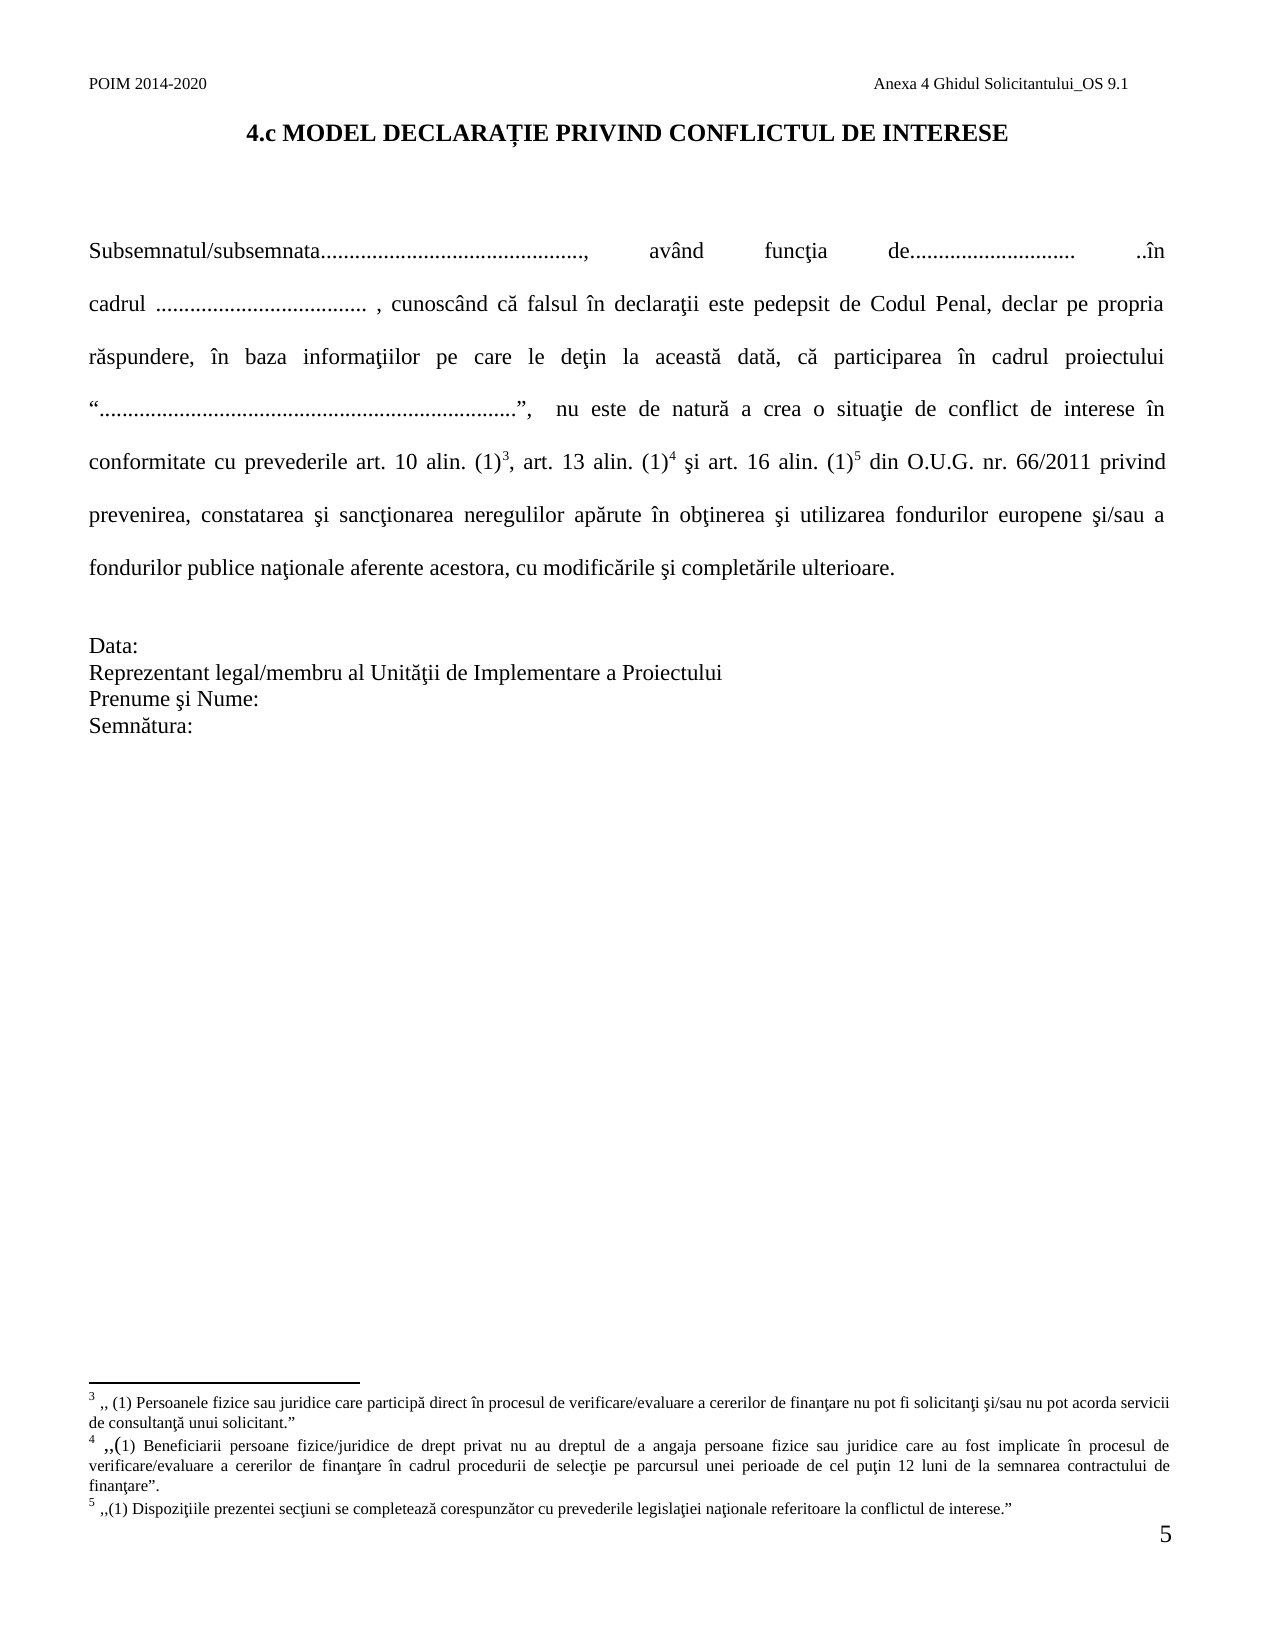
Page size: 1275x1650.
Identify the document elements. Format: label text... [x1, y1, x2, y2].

text Data: [89, 633, 1167, 659]
text Reprezentant legal/membru al Unităţii de Implementare a Proiectului [89, 659, 1167, 685]
text 4.c MODEL DECLARAȚIE PRIVIND CONFLICTUL DE INTERESE [89, 118, 1167, 147]
text Prenume şi Nume: [89, 685, 1167, 712]
text Semnătura: [89, 712, 1167, 738]
text Subsemnatul/subsemnata.............................................., având funcţia de............................. ..în cadrul ..................................... , cunoscând că falsul în declaraţii este pedepsit de Codul Penal, declar pe propria răspundere, în baza informaţiilor pe care le deţin la această dată, că participarea în cadrul proiectului “.........................................................................”, nu este de natură a crea o situaţie de conflict de interese în conformitate cu prevederile art. 10 alin. (1), art. 13 alin. (1) şi art. 16 alin. (1) din O.U.G. nr. 66/2011 privind prevenirea, constatarea şi sancţionarea neregulilor apărute în obţinerea şi utilizarea fondurilor europene şi/sau a fondurilor publice naţionale aferente acestora, cu modificările şi completările ulterioare. [89, 237, 1167, 580]
